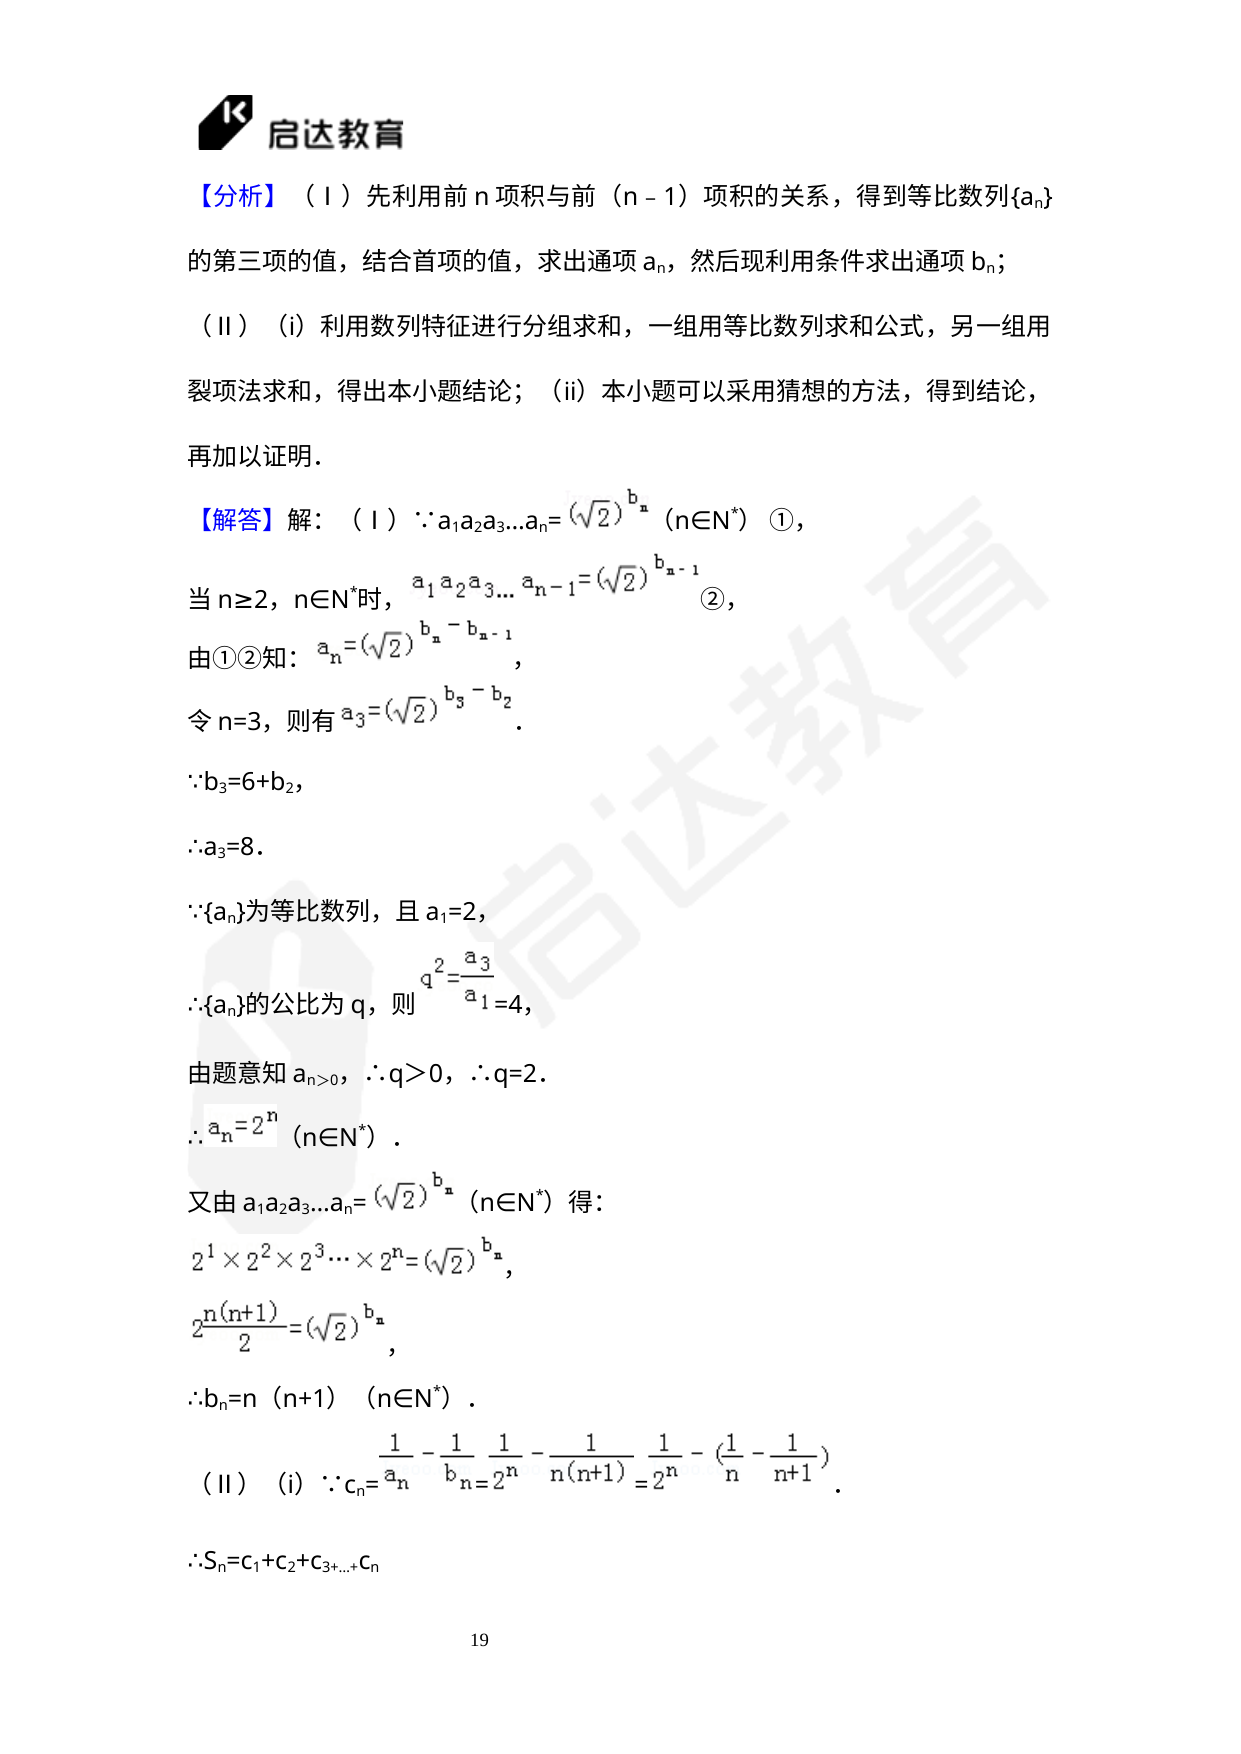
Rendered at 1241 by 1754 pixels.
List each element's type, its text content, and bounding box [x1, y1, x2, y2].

picture [407, 552, 700, 609]
picture [366, 1169, 455, 1212]
picture [415, 942, 494, 1014]
text 由①②知：， [187, 617, 1053, 682]
text ∵{an}为等比数列，且a1=2， [187, 877, 1053, 942]
text ∴Sn=c1+c2+c3+…+cn [187, 1527, 1053, 1592]
text ∴（n∈N*）． [187, 1104, 1053, 1169]
picture [379, 1429, 475, 1494]
picture [198, 95, 404, 150]
picture [187, 1234, 504, 1277]
text ， [187, 1299, 1053, 1364]
picture [561, 487, 650, 530]
text 【解答】解：（Ⅰ）∵a1a2a3…an=（n∈N*） ①， [187, 487, 1053, 552]
picture [336, 682, 514, 731]
text ∵b3=6+b2， [187, 747, 1053, 812]
text ∴{an}的公比为q，则=4， [187, 942, 1053, 1039]
text （Ⅱ）（i）利用数列特征进行分组求和，一组用等比数列求和公式，另一组用裂项法求和，得出本小题结论；（ii）本小题可以采用猜想的方法，得到结论，再加以证明． [187, 292, 1053, 487]
picture [203, 1104, 277, 1147]
text 【分析】（Ⅰ）先利用前n项积与前（n﹣1）项积的关系，得到等比数列{an}的第三项的值，结合首项的值，求出通项an，然后现利用条件求出通项bn； [187, 162, 1053, 292]
text 令n=3，则有． [187, 682, 1053, 747]
picture [648, 1429, 833, 1494]
picture [312, 617, 513, 667]
text 又由a1a2a3…an=（n∈N*）得： [187, 1169, 1053, 1234]
picture [488, 1429, 634, 1494]
text 由题意知an＞0，∴q＞0，∴q=2． [187, 1039, 1053, 1104]
picture [187, 1299, 386, 1355]
text ∴a3=8． [187, 812, 1053, 877]
text ， [187, 1234, 1053, 1299]
text ∴bn=n（n+1）（n∈N*）． [187, 1364, 1053, 1429]
